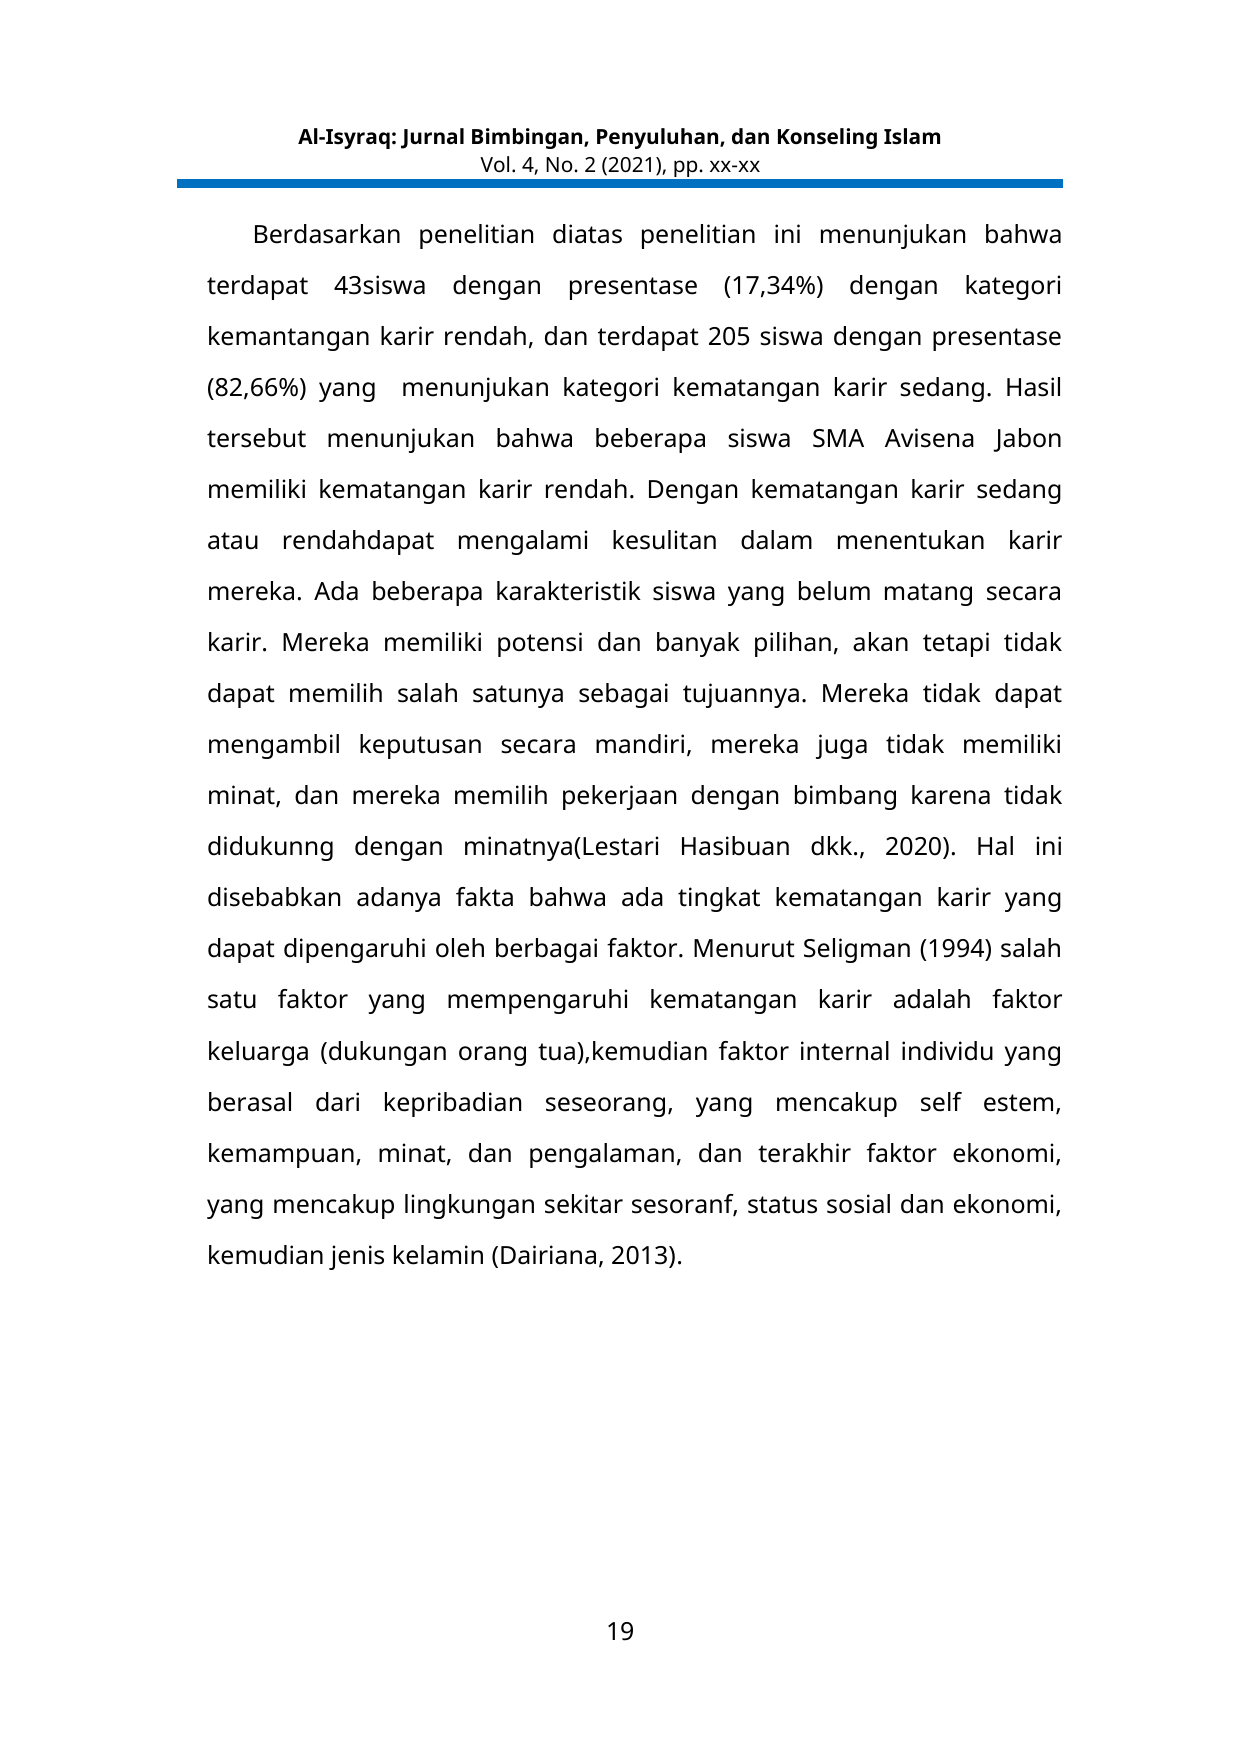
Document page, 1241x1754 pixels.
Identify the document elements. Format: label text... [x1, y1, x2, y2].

text Berdasarkan penelitian diatas penelitian ini menunjukan bahwa terdapat 43siswa dengan presentase (17,34%) dengan kategori kemantangan karir rendah, dan terdapat 205 siswa dengan presentase (82,66%) yang menunjukan kategori kematangan karir sedang. Hasil tersebut menunjukan bahwa beberapa siswa SMA Avisena Jabon memiliki kematangan karir rendah. Dengan kematangan karir sedang atau rendahdapat mengalami kesulitan dalam menentukan karir mereka. Ada beberapa karakteristik siswa yang belum matang secara karir. Mereka memiliki potensi dan banyak pilihan, akan tetapi tidak dapat memilih salah satunya sebagai tujuannya. Mereka tidak dapat mengambil keputusan secara mandiri, mereka juga tidak memiliki minat, dan mereka memilih pekerjaan dengan bimbang karena tidak didukunng dengan minatnya. Hal ini disebabkan adanya fakta bahwa ada tingkat kematangan karir yang dapat dipengaruhi oleh berbagai faktor. Menurut Seligman (1994) salah satu faktor yang mempengaruhi kematangan karir adalah faktor keluarga (dukungan orang tua),kemudian faktor internal individu yang berasal dari kepribadian seseorang, yang mencakup self estem, kemampuan, minat, dan pengalaman, dan terakhir faktor ekonomi, yang mencakup lingkungan sekitar sesoranf, status sosial dan ekonomi, kemudian jenis kelamin . [207, 217, 1063, 1271]
